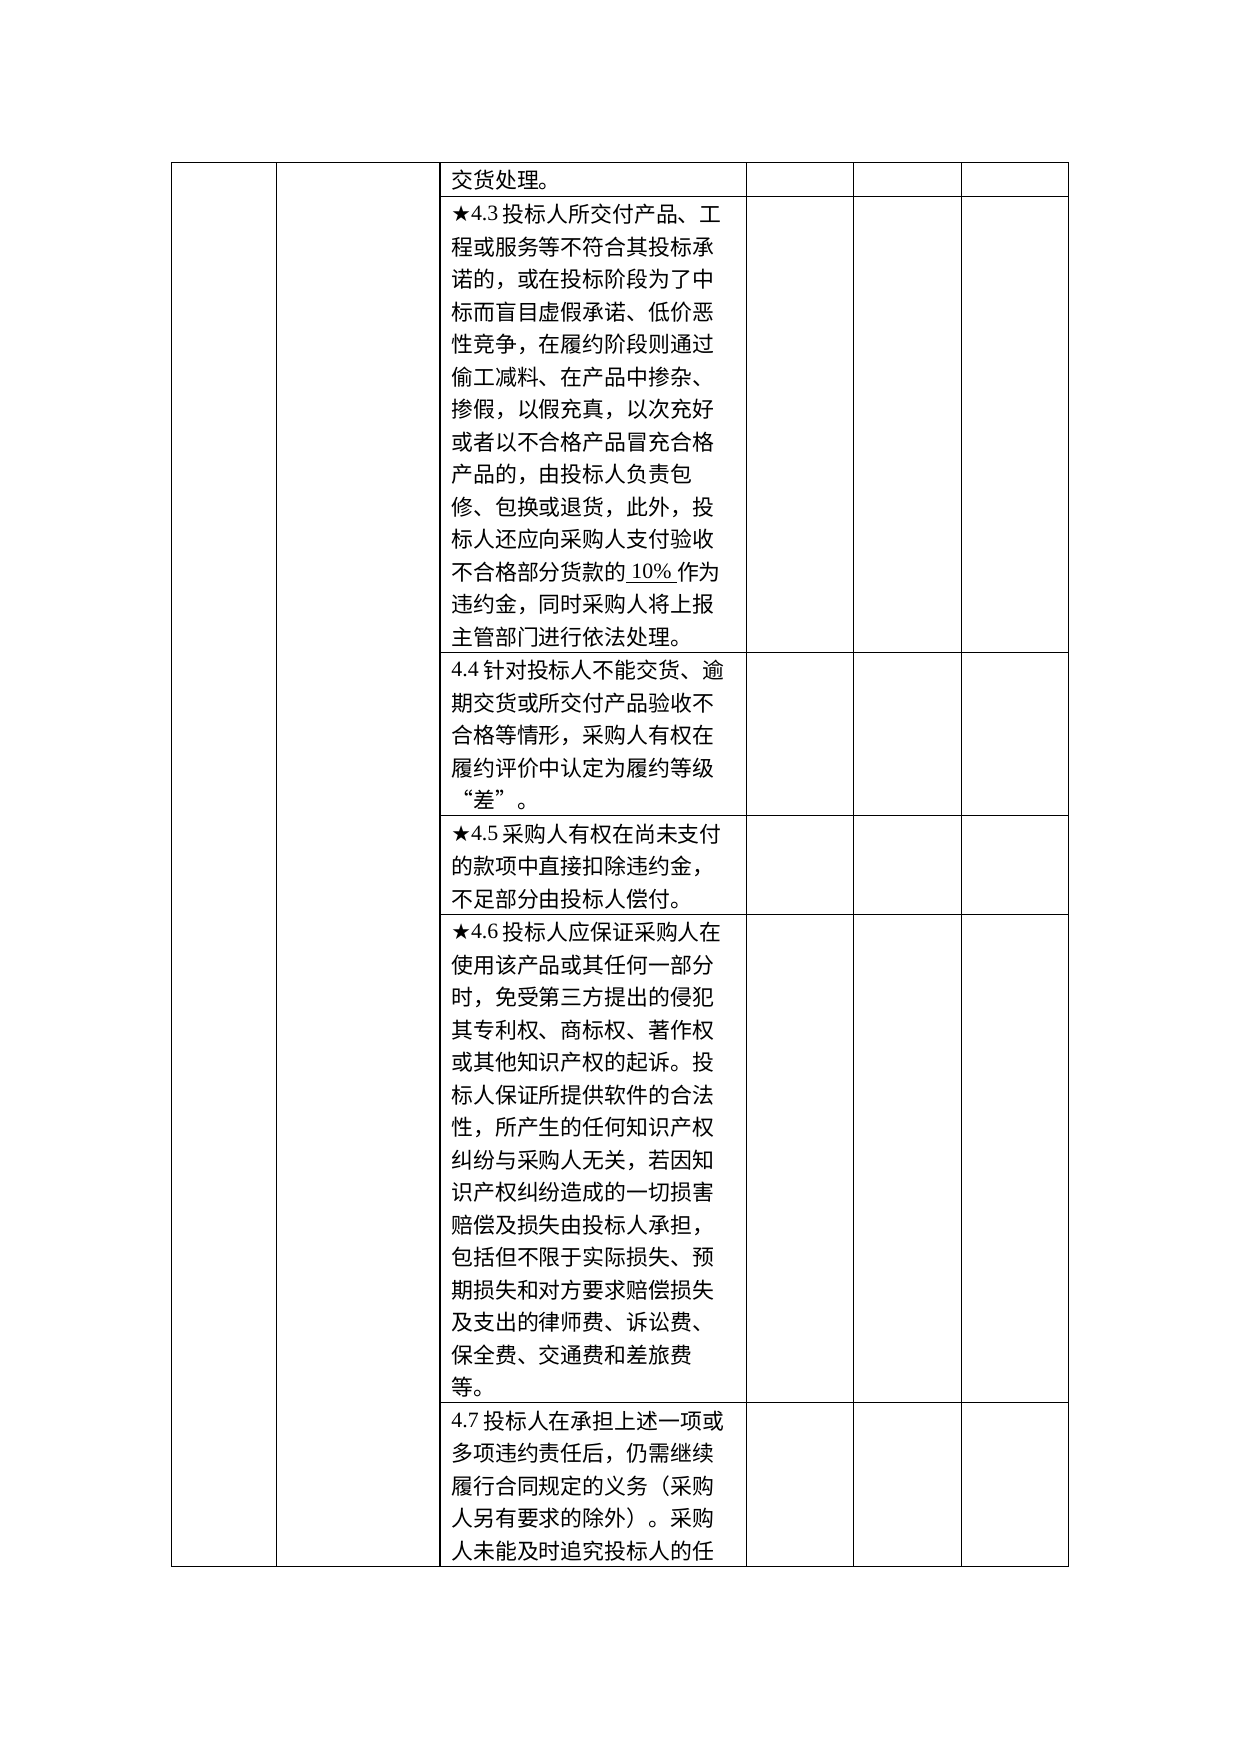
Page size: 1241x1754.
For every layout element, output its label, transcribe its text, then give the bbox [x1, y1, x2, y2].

table_cell [747, 915, 853, 1402]
table_cell ★4.5采购人有权在尚未支付的款项中直接扣除违约金，不足部分由投标人偿付。 [441, 816, 746, 914]
table_cell [962, 816, 1068, 914]
table_cell [747, 1403, 853, 1566]
table_cell [854, 163, 961, 196]
table_cell [962, 915, 1068, 1402]
table_cell [962, 197, 1068, 652]
table_cell [854, 197, 961, 652]
table_cell [854, 915, 961, 1402]
table_cell [854, 653, 961, 815]
table_cell ★4.6投标人应保证采购人在使用该产品或其任何一部分时，免受第三方提出的侵犯其专利权、商标权、著作权或其他知识产权的起诉。投标人保证所提供软件的合法性，所产生的任何知识产权纠纷与采购人无关，若因知识产权纠纷造成的一切损害赔偿及损失由投标人承担，包括但不限于实际损失、预期损失和对方要求赔偿损失及支出的律师费、诉讼费、保全费、交通费和差旅费等。 [441, 915, 746, 1402]
table_cell [962, 163, 1068, 196]
table_cell [747, 816, 853, 914]
table_cell [962, 653, 1068, 815]
table_cell 4.4针对投标人不能交货、逾期交货或所交付产品验收不合格等情形，采购人有权在履约评价中认定为履约等级“差”。 [441, 653, 746, 815]
table_cell [747, 653, 853, 815]
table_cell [441, 1403, 746, 1566]
table_cell [747, 197, 853, 652]
table_cell [747, 163, 853, 196]
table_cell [441, 163, 746, 196]
table_cell [854, 816, 961, 914]
table_cell ★4.3投标人所交付产品、工程或服务等不符合其投标承诺的，或在投标阶段为了中标而盲目虚假承诺、低价恶性竞争，在履约阶段则通过偷工减料、在产品中掺杂、掺假，以假充真，以次充好或者以不合格产品冒充合格产品的，由投标人负责包修、包换或退货，此外，投标人还应向采购人支付验收不合格部分货款的 10% 作为违约金，同时采购人将上报主管部门进行依法处理。 [441, 197, 746, 652]
table_cell [962, 1403, 1068, 1566]
table_cell [854, 1403, 961, 1566]
